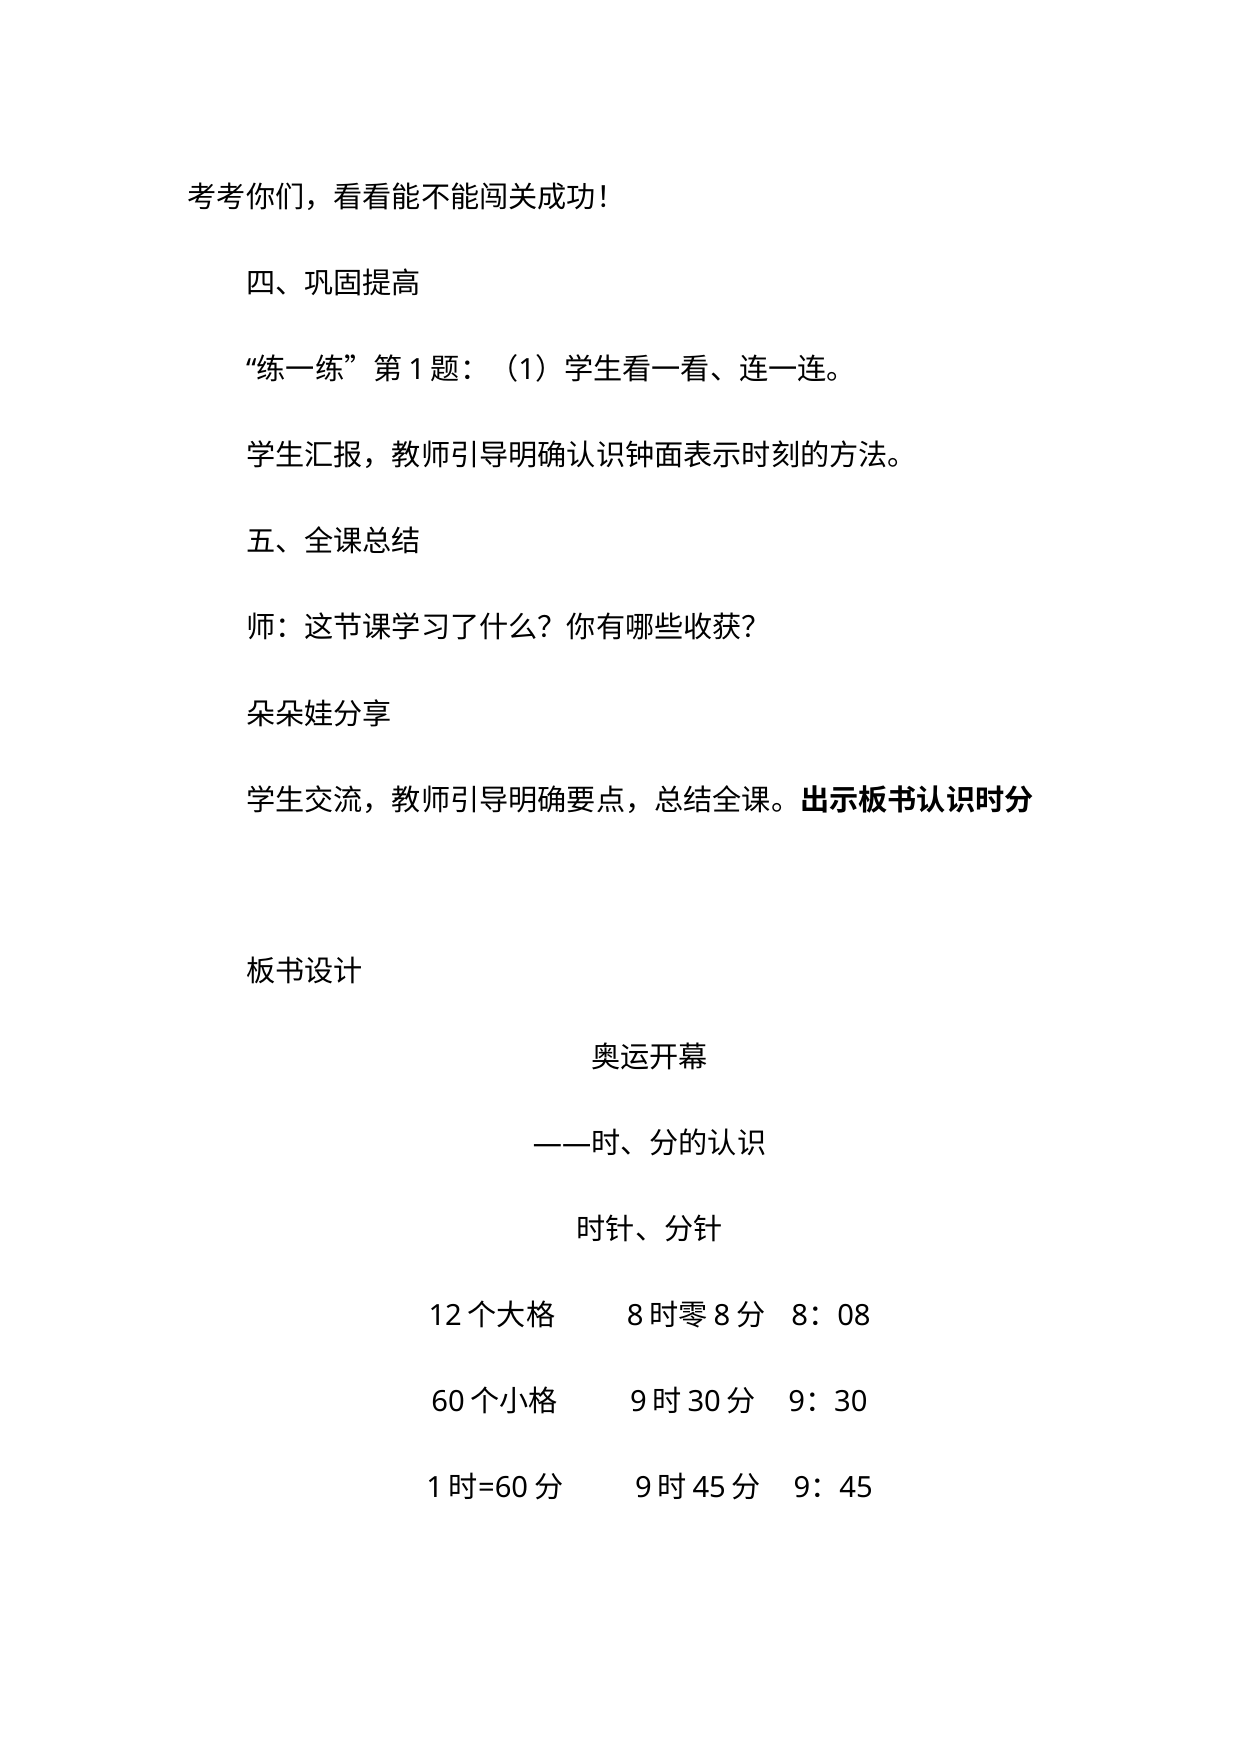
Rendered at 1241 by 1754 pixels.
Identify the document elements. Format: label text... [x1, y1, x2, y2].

text 1时=60分 9时45分 9：45 [187, 1453, 1053, 1518]
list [187, 162, 1053, 227]
text 时针、分针 [187, 1194, 1053, 1259]
text “练一练”第1题：（1）学生看一看、连一连。 [187, 334, 1053, 399]
text 四、巩固提高 [187, 248, 1053, 313]
text 奥运开幕 [187, 1022, 1053, 1087]
text 12个大格 8时零8分 8：08 [187, 1281, 1053, 1346]
text 五、全课总结 [187, 507, 1053, 572]
text 师：这节课学习了什么？你有哪些收获？ [187, 593, 1053, 658]
text 朵朵娃分享 [187, 679, 1053, 744]
text 学生汇报，教师引导明确认识钟面表示时刻的方法。 [187, 420, 1053, 485]
text ——时、分的认识 [187, 1108, 1053, 1173]
text 板书设计 [187, 936, 1053, 1001]
text 60个小格 9时30分 9：30 [187, 1367, 1053, 1432]
text 学生交流，教师引导明确要点，总结全课。出示板书认识时分 [187, 765, 1053, 830]
